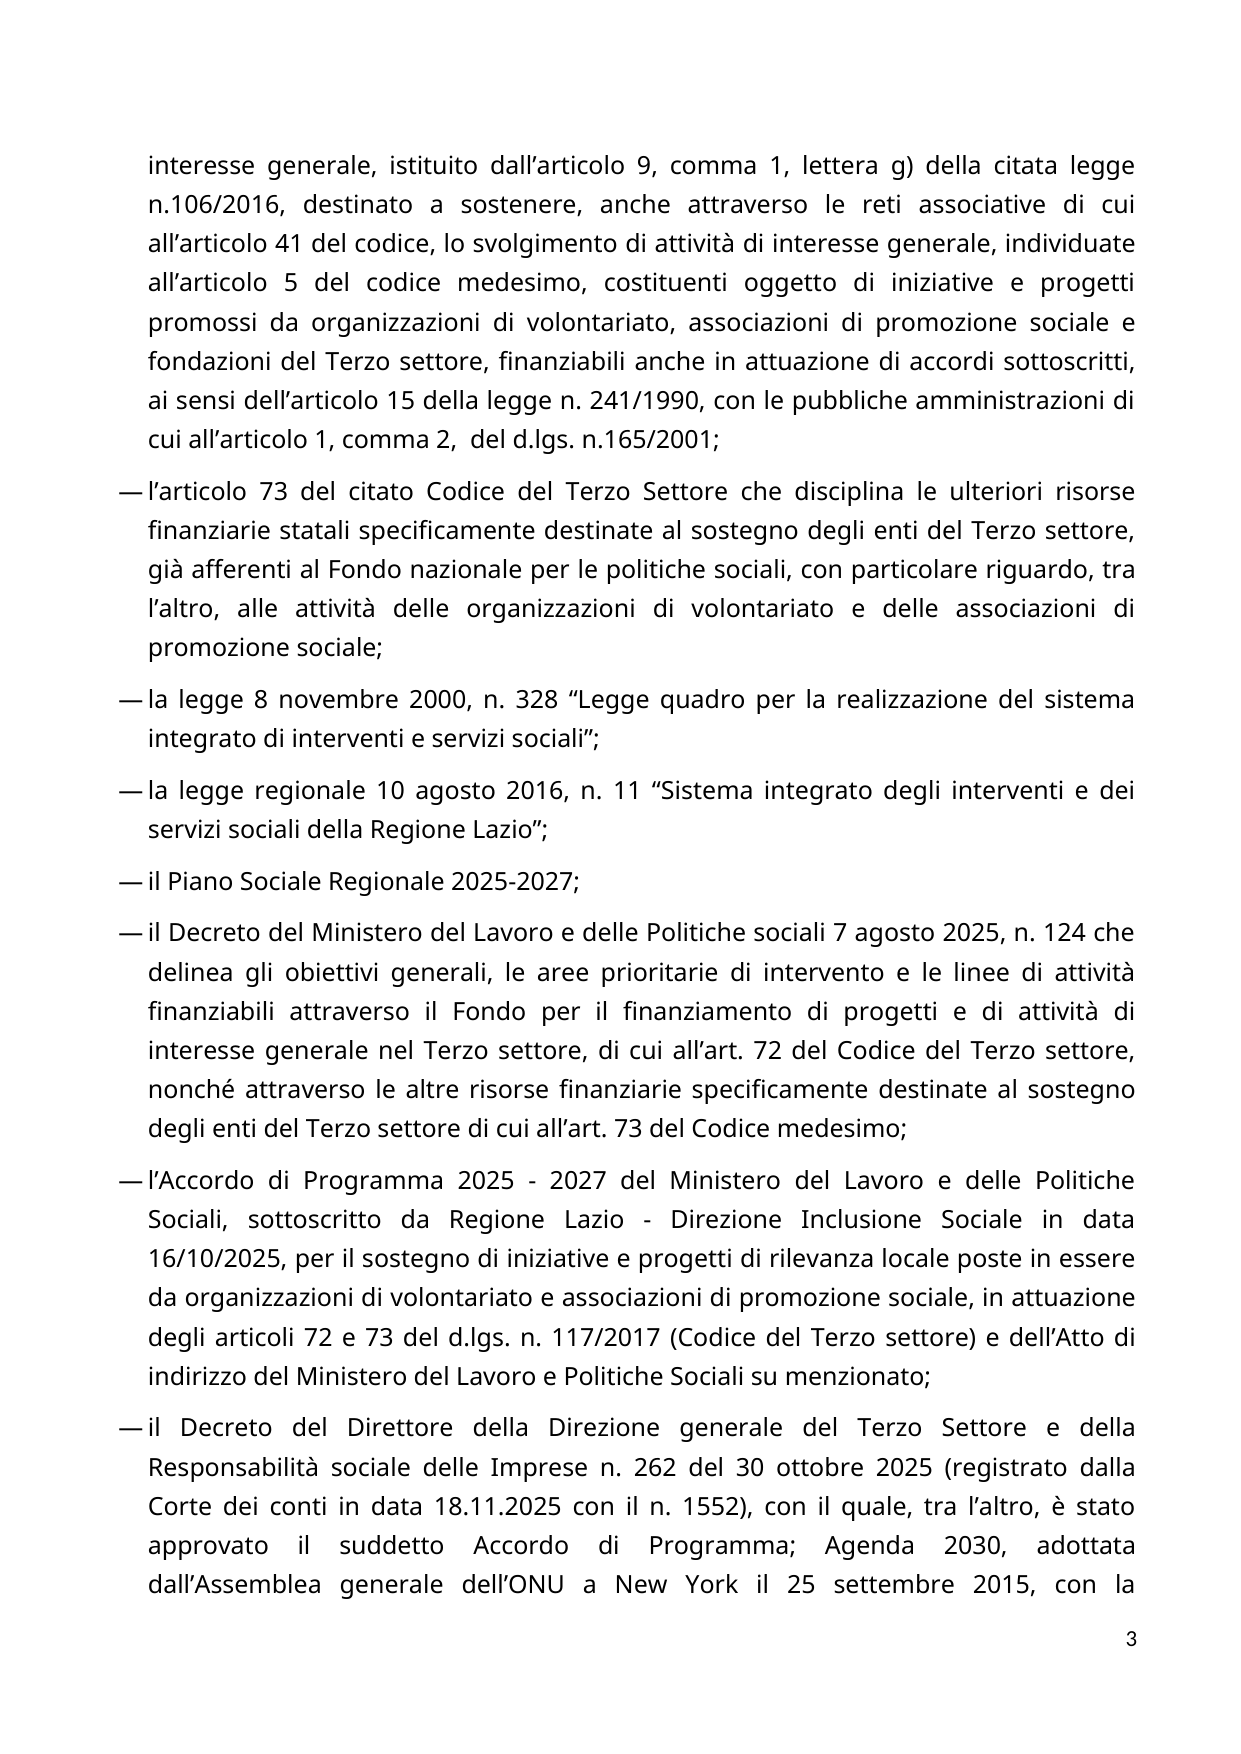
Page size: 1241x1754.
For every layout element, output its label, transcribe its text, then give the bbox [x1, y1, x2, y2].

list il Decreto del Ministero del Lavoro e delle Politiche sociali 7 agosto 2025, n. 124 che delinea gli obiettivi generali, le aree prioritarie di intervento e le linee di attività finanziabili attraverso il Fondo per il finanziamento di progetti e di attività di interesse generale nel Terzo settore, di cui all’art. 72 del Codice del Terzo settore, nonché attraverso le altre risorse finanziarie specificamente destinate al sostegno degli enti del Terzo settore di cui all’art. 73 del Codice medesimo; [118, 915, 1137, 1145]
list la legge regionale 10 agosto 2016, n. 11 “Sistema integrato degli interventi e dei servizi sociali della Regione Lazio”; [118, 773, 1137, 846]
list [118, 1410, 1137, 1601]
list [118, 148, 1137, 456]
list la legge 8 novembre 2000, n. 328 “Legge quadro per la realizzazione del sistema integrato di interventi e servizi sociali”; [118, 682, 1137, 755]
list il Piano Sociale Regionale 2025-2027; [118, 863, 1137, 897]
list l’articolo 73 del citato Codice del Terzo Settore che disciplina le ulteriori risorse finanziarie statali specificamente destinate al sostegno degli enti del Terzo settore, già afferenti al Fondo nazionale per le politiche sociali, con particolare riguardo, tra l’altro, alle attività delle organizzazioni di volontariato e delle associazioni di promozione sociale; [118, 473, 1137, 664]
list l’Accordo di Programma 2025 - 2027 del Ministero del Lavoro e delle Politiche Sociali, sottoscritto da Regione Lazio - Direzione Inclusione Sociale in data 16/10/2025, per il sostegno di iniziative e progetti di rilevanza locale poste in essere da organizzazioni di volontariato e associazioni di promozione sociale, in attuazione degli articoli 72 e 73 del d.lgs. n. 117/2017 (Codice del Terzo settore) e dell’Atto di indirizzo del Ministero del Lavoro e Politiche Sociali su menzionato; [118, 1163, 1137, 1392]
